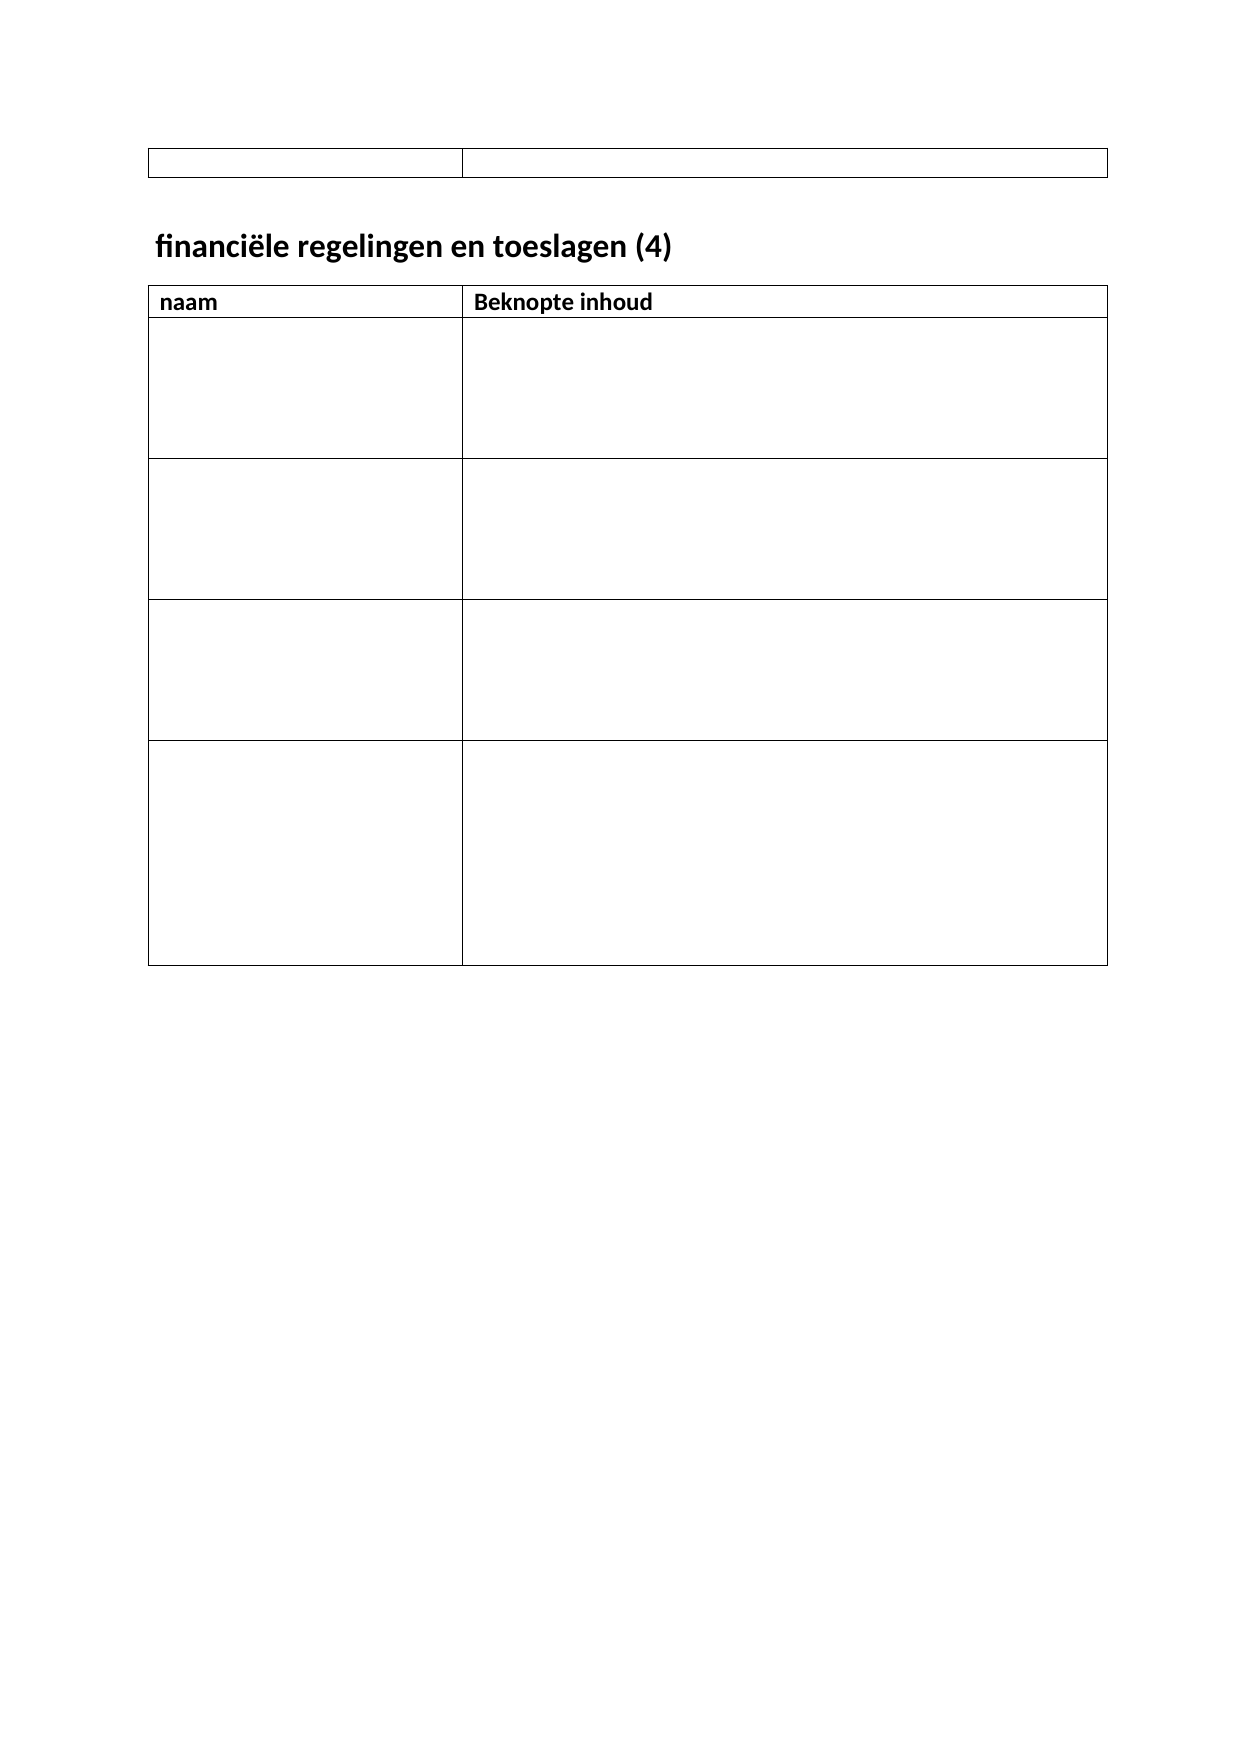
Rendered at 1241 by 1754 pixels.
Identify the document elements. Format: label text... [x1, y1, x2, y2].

text financiële regelingen en toeslagen (4) [148, 224, 1093, 265]
table_cell [463, 149, 1107, 177]
table_header Beknopte inhoud [463, 286, 1107, 317]
table_header naam [149, 286, 462, 317]
table_cell [463, 459, 1107, 599]
table_cell [149, 459, 462, 599]
table_cell [463, 741, 1107, 965]
table_cell [149, 318, 462, 458]
table_cell [149, 149, 462, 177]
table_cell [149, 600, 462, 740]
table_cell [463, 318, 1107, 458]
table_cell [149, 741, 462, 965]
table_cell [463, 600, 1107, 740]
